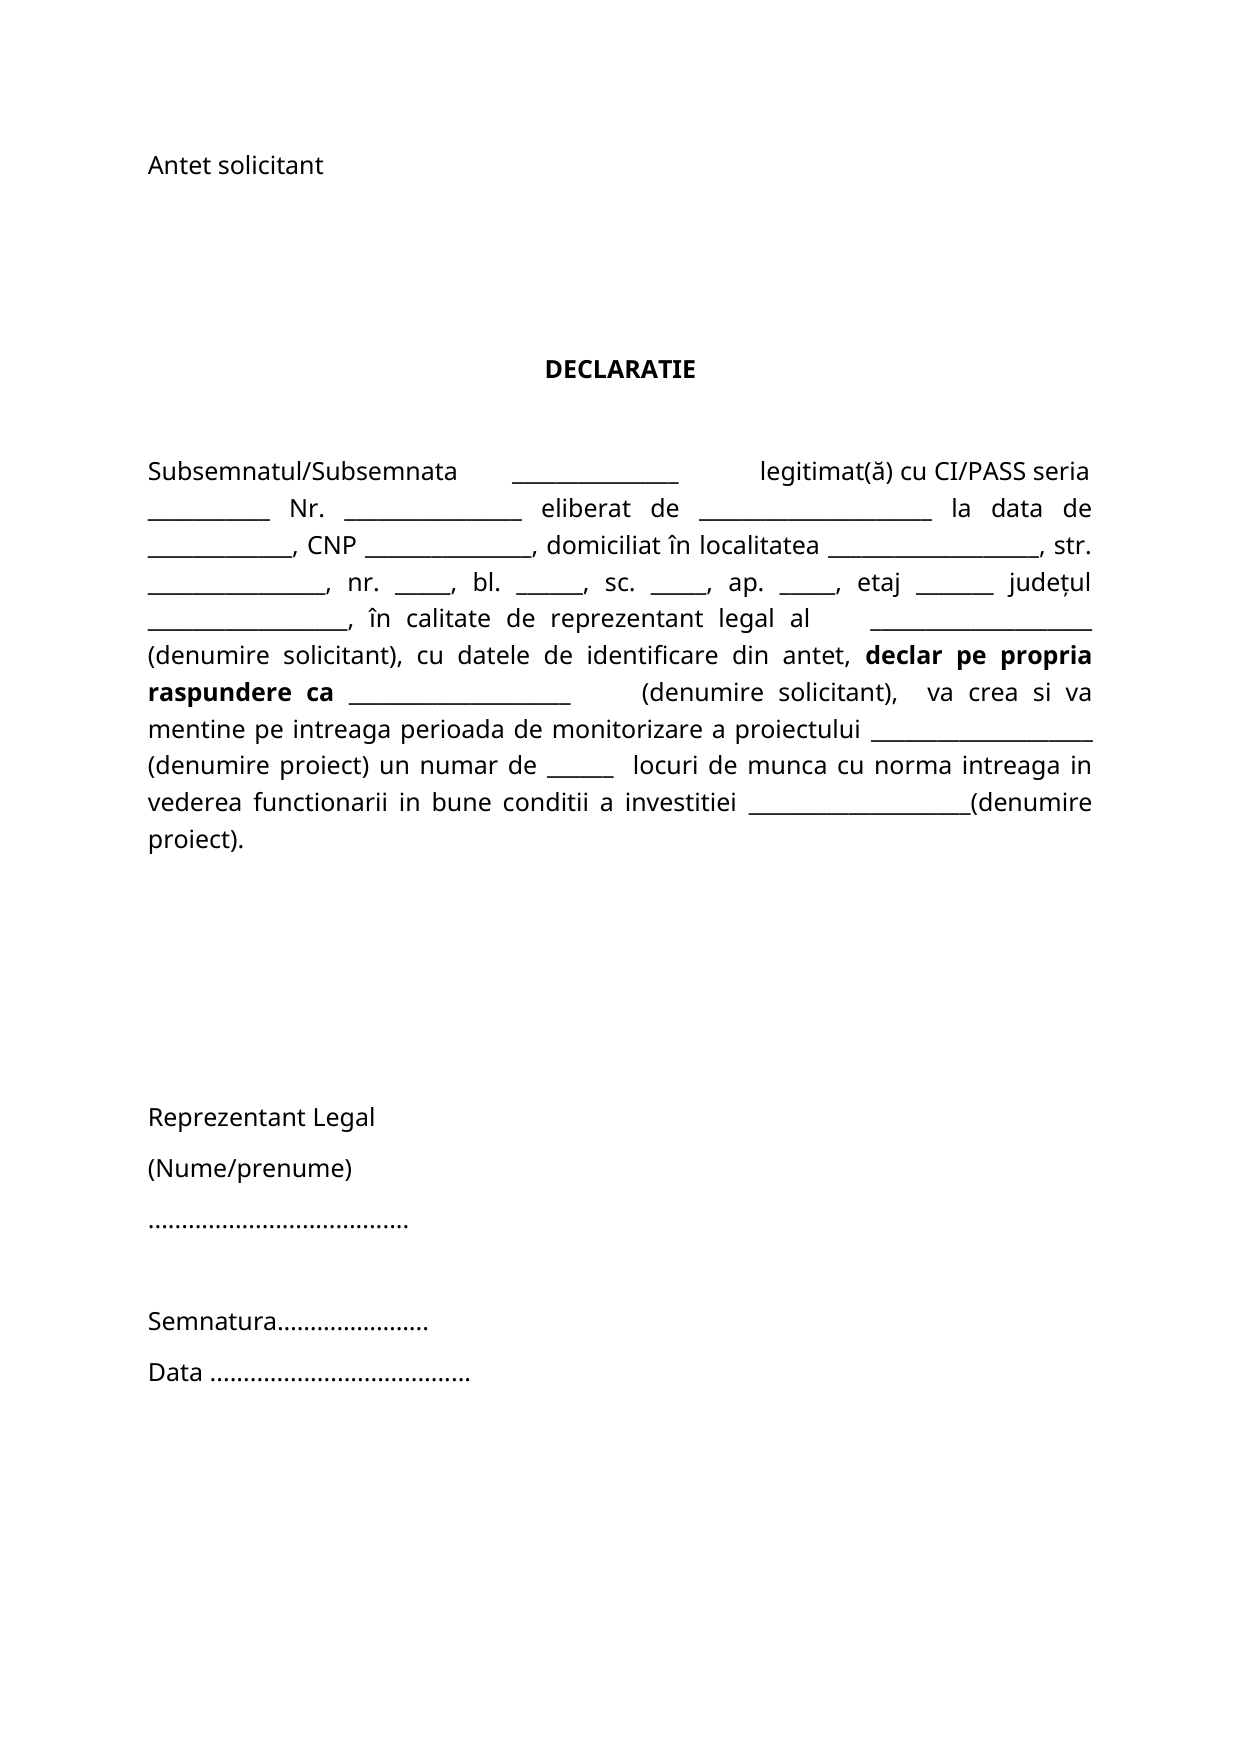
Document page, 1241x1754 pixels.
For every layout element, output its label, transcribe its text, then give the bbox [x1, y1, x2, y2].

text ....................................... [148, 1202, 1093, 1236]
text Data ....................................... [148, 1355, 1093, 1389]
text Subsemnatul/Subsemnata _______________ legitimat(ă) cu CI/PASS seria ___________ Nr. ________________ eliberat de _____________________ la data de _____________, CNP _______________, domiciliat în localitatea ___________________, str. ________________, nr. _____, bl. ______, sc. _____, ap. _____, etaj _______ județul __________________, în calitate de reprezentant legal al ____________________ (denumire solicitant), cu datele de identificare din antet, declar pe propria raspundere ca ____________________ (denumire solicitant), va crea si va mentine pe intreaga perioada de monitorizare a proiectului ____________________ (denumire proiect) un numar de ______ locuri de munca cu norma intreaga in vederea functionarii in bune conditii a investitiei ____________________(denumire proiect). [148, 454, 1093, 856]
text DECLARATIE [148, 352, 1093, 386]
text (Nume/prenume) [148, 1151, 1093, 1185]
text Antet solicitant [148, 148, 1093, 182]
text Semnatura………………….. [148, 1304, 1093, 1338]
text Reprezentant Legal [148, 1100, 1093, 1134]
